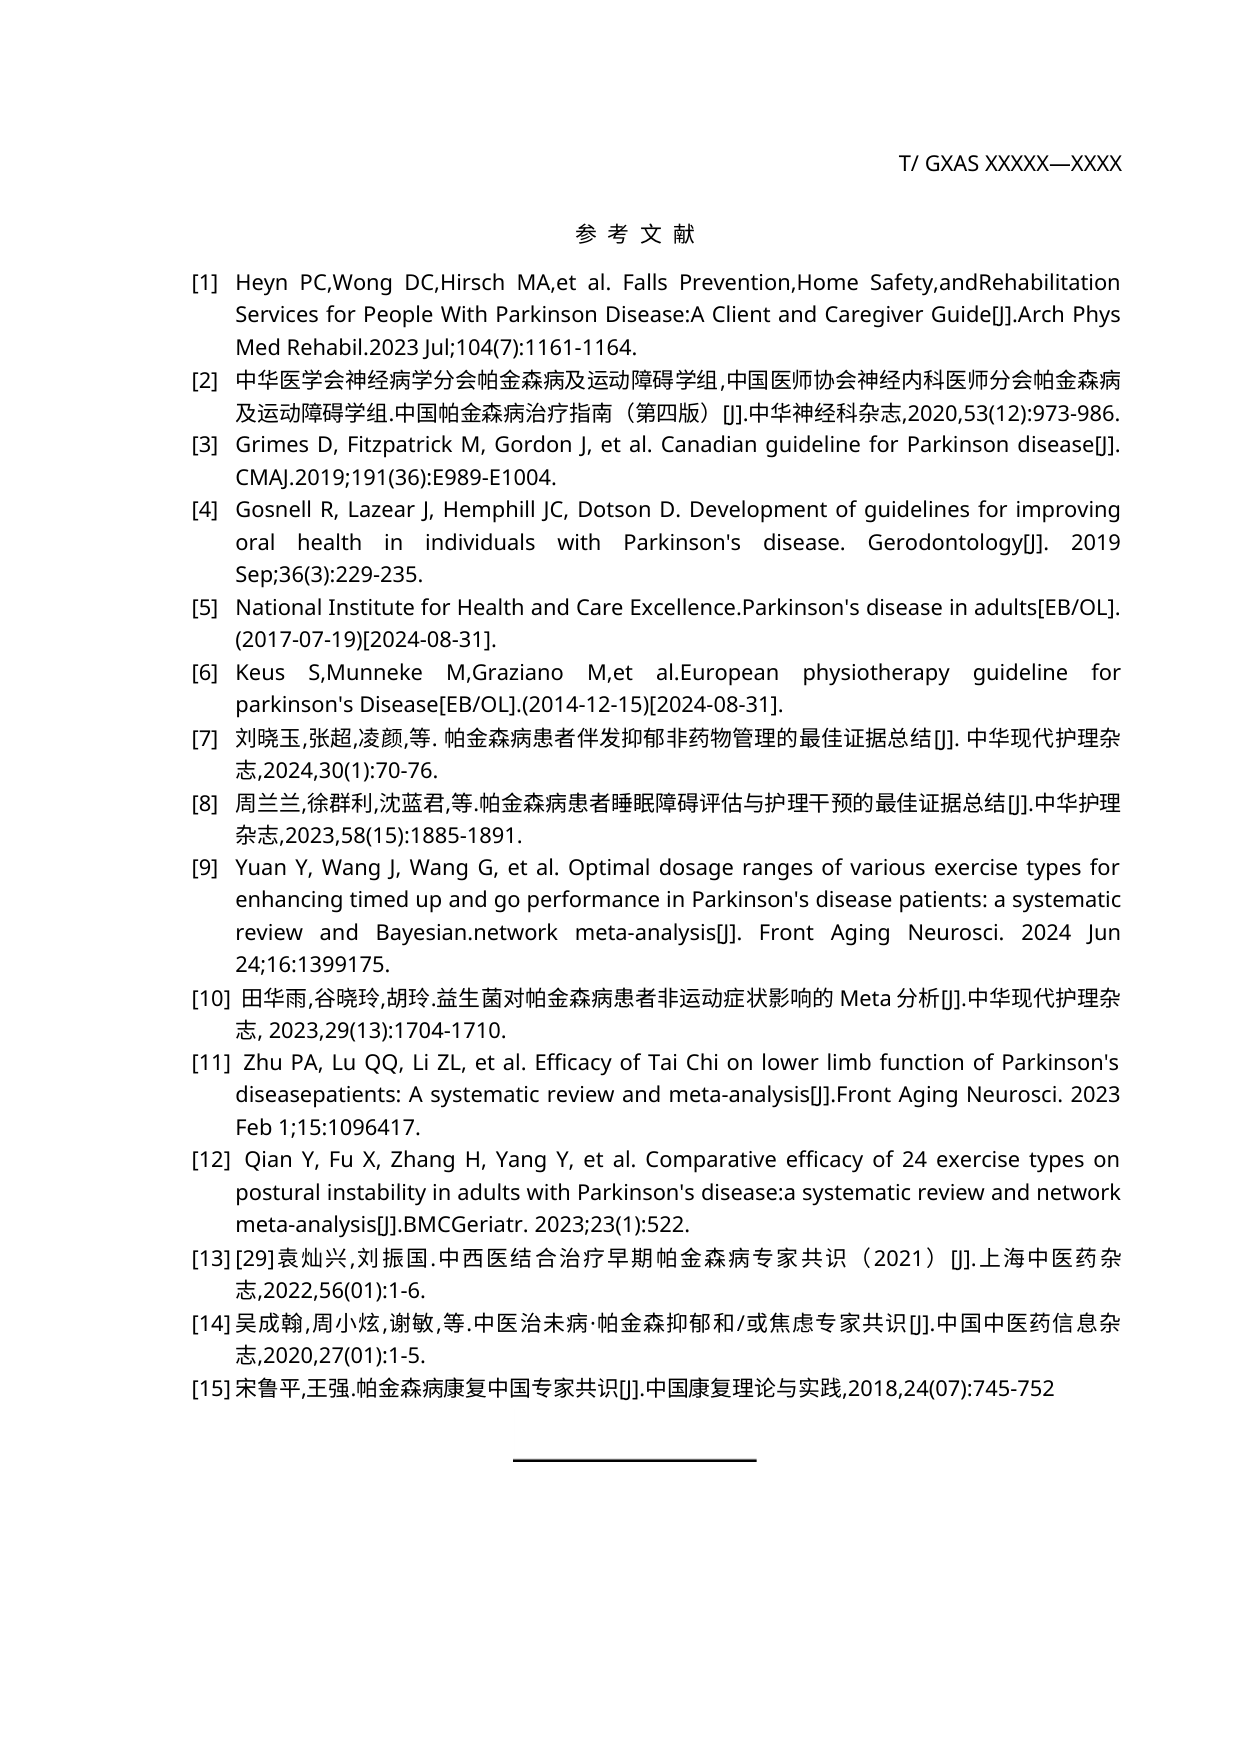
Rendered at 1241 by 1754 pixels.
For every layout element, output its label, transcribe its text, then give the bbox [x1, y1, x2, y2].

list Keus S,Munneke M,Graziano M,et al.European physiotherapy guideline for parkinson's Disease[EB/OL].(2014-12-15)[2024-08-31]. [191, 656, 1122, 721]
list 中华医学会神经病学分会帕金森病及运动障碍学组,中国医师协会神经内科医师分会帕金森病及运动障碍学组.中国帕金森病治疗指南（第四版）[J].中华神经科杂志,2020,53(12):973-986. [191, 363, 1122, 428]
list Qian Y, Fu X, Zhang H, Yang Y, et al. Comparative efficacy of 24 exercise types on postural instability in adults with Parkinson's disease:a systematic review and network meta-analysis[J].BMCGeriatr. 2023;23(1):522. [191, 1143, 1122, 1241]
list Grimes D, Fitzpatrick M, Gordon J, et al. Canadian guideline for Parkinson disease[J]. CMAJ.2019;191(36):E989-E1004. [191, 428, 1122, 493]
list 周兰兰,徐群利,沈蓝君,等.帕金森病患者睡眠障碍评估与护理干预的最佳证据总结[J].中华护理杂志,2023,58(15):1885-1891. [191, 786, 1122, 851]
list 刘晓玉,张超,凌颜,等. 帕金森病患者伴发抑郁非药物管理的最佳证据总结[J]. 中华现代护理杂志,2024,30(1):70-76. [191, 721, 1122, 786]
list Zhu PA, Lu QQ, Li ZL, et al. Efficacy of Tai Chi on lower limb function of Parkinson's diseasepatients: A systematic review and meta-analysis[J].Front Aging Neurosci. 2023 Feb 1;15:1096417. [191, 1046, 1122, 1143]
list Gosnell R, Lazear J, Hemphill JC, Dotson D. Development of guidelines for improving oral health in individuals with Parkinson's disease. Gerodontology[J]. 2019 Sep;36(3):229-235. [191, 493, 1122, 591]
list [29]袁灿兴,刘振国.中西医结合治疗早期帕金森病专家共识（2021）[J].上海中医药杂志,2022,56(01):1-6. [191, 1241, 1122, 1306]
list 宋鲁平,王强.帕金森病康复中国专家共识[J].中国康复理论与实践,2018,24(07):745-752 [191, 1371, 1122, 1403]
list National Institute for Health and Care Excellence.Parkinson's disease in adults[EB/OL].(2017-07-19)[2024-08-31]. [191, 591, 1122, 656]
picture [513, 1409, 757, 1462]
list 吴成翰,周小炫,谢敏,等.中医治未病·帕金森抑郁和/或焦虑专家共识[J].中国中医药信息杂志,2020,27(01):1-5. [191, 1306, 1122, 1371]
list 田华雨,谷晓玲,胡玲.益生菌对帕金森病患者非运动症状影响的Meta分析[J].中华现代护理杂志, 2023,29(13):1704-1710. [191, 981, 1122, 1046]
text 参考文献 [148, 217, 1122, 249]
list Heyn PC,Wong DC,Hirsch MA,et al. Falls Prevention,Home Safety,andRehabilitation Services for People With Parkinson Disease:A Client and Caregiver Guide[J].Arch Phys Med Rehabil.2023 Jul;104(7):1161-1164. [191, 266, 1122, 363]
list Yuan Y, Wang J, Wang G, et al. Optimal dosage ranges of various exercise types for enhancing timed up and go performance in Parkinson's disease patients: a systematic review and Bayesian.network meta-analysis[J]. Front Aging Neurosci. 2024 Jun 24;16:1399175. [191, 851, 1122, 981]
